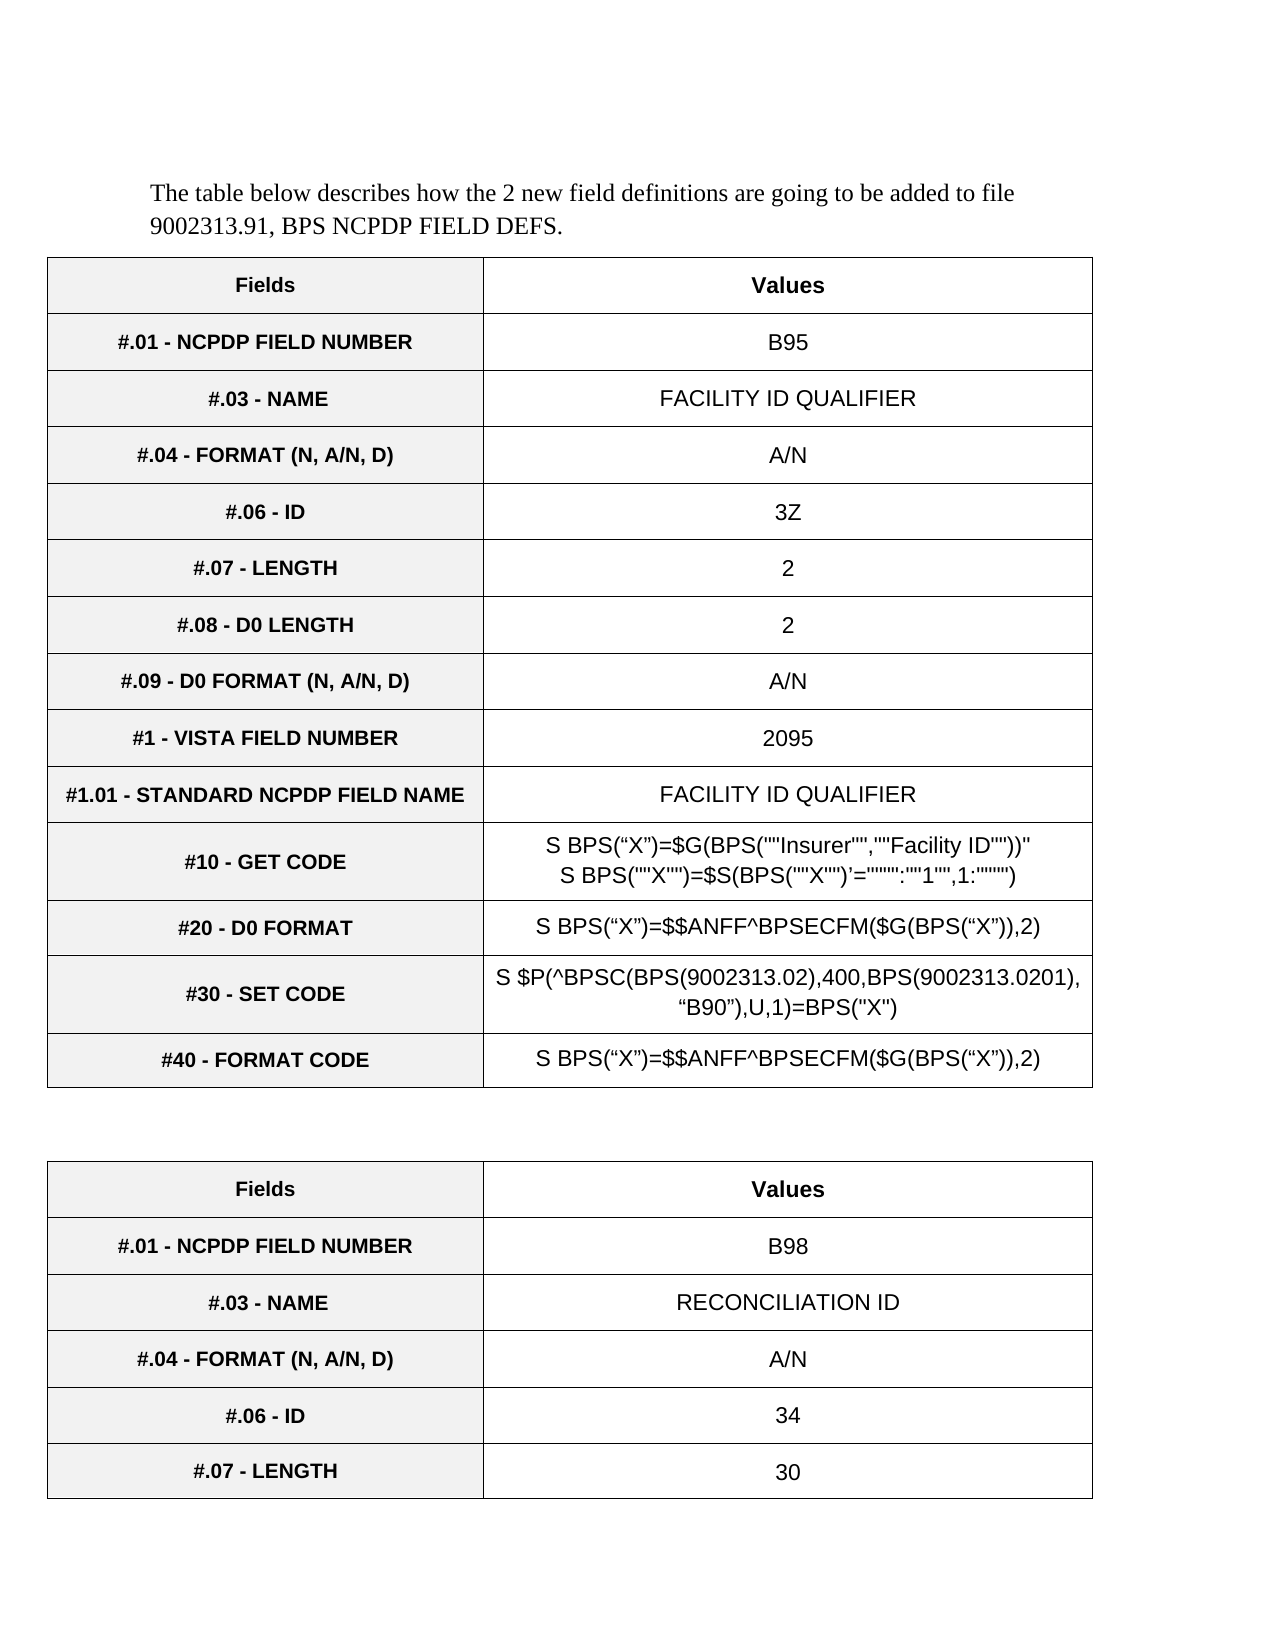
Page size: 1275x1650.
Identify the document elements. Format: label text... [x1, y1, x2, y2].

table_cell 2 [484, 540, 1092, 596]
table_cell #.04 - FORMAT (N, A/N, D) [48, 427, 483, 483]
table_cell 2095 [484, 710, 1092, 766]
table_cell B95 [484, 314, 1092, 370]
table_cell 30 [484, 1444, 1092, 1497]
table_cell #20 - D0 FORMAT [48, 901, 483, 954]
table_cell #.06 - ID [48, 1388, 483, 1443]
table_cell #.04 - FORMAT (N, A/N, D) [48, 1331, 483, 1387]
table_cell #.07 - LENGTH [48, 540, 483, 596]
table_cell #40 - FORMAT CODE [48, 1034, 483, 1087]
table_header Values [484, 258, 1092, 313]
table_cell B98 [484, 1218, 1092, 1274]
table_cell #.03 - NAME [48, 1275, 483, 1330]
table_cell S BPS(“X”)=$$ANFF^BPSECFM($G(BPS(“X”)),2) [484, 901, 1092, 954]
table_cell #.03 - NAME [48, 371, 483, 426]
table_cell #10 - GET CODE [48, 823, 483, 900]
table_header Fields [48, 1162, 483, 1217]
table_cell S BPS(“X”)=$$ANFF^BPSECFM($G(BPS(“X”)),2) [484, 1034, 1092, 1087]
table_cell A/N [484, 654, 1092, 709]
table_cell 2 [484, 597, 1092, 652]
table_cell #.07 - LENGTH [48, 1444, 483, 1497]
table_cell FACILITY ID QUALIFIER [484, 371, 1092, 426]
table_cell #1.01 - STANDARD NCPDP FIELD NAME [48, 767, 483, 822]
text The table below describes how the 2 new field definitions are going to be added to file 9002313.91, BPS NCPDP FIELD DEFS. [150, 178, 1125, 240]
table_cell #.09 - D0 FORMAT (N, A/N, D) [48, 654, 483, 709]
table_cell #.08 - D0 LENGTH [48, 597, 483, 652]
table_cell S $P(^BPSC(BPS(9002313.02),400,BPS(9002313.0201), “B90”),U,1)=BPS("X") [484, 956, 1092, 1033]
table_cell #.01 - NCPDP FIELD NUMBER [48, 1218, 483, 1274]
table_cell RECONCILIATION ID [484, 1275, 1092, 1330]
table_cell 3Z [484, 484, 1092, 539]
table_cell #1 - VISTA FIELD NUMBER [48, 710, 483, 766]
table_cell A/N [484, 1331, 1092, 1387]
table_cell #30 - SET CODE [48, 956, 483, 1033]
table_cell A/N [484, 427, 1092, 483]
table_cell S BPS(“X”)=$G(BPS(""Insurer"",""Facility ID""))" S BPS(""X"")=$S(BPS(""X"")’="""":""1"",1:"""") [484, 823, 1092, 900]
table_cell 34 [484, 1388, 1092, 1443]
table_header Values [484, 1162, 1092, 1217]
table_header Fields [48, 258, 483, 313]
table_cell #.01 - NCPDP FIELD NUMBER [48, 314, 483, 370]
table_cell #.06 - ID [48, 484, 483, 539]
table_cell FACILITY ID QUALIFIER [484, 767, 1092, 822]
